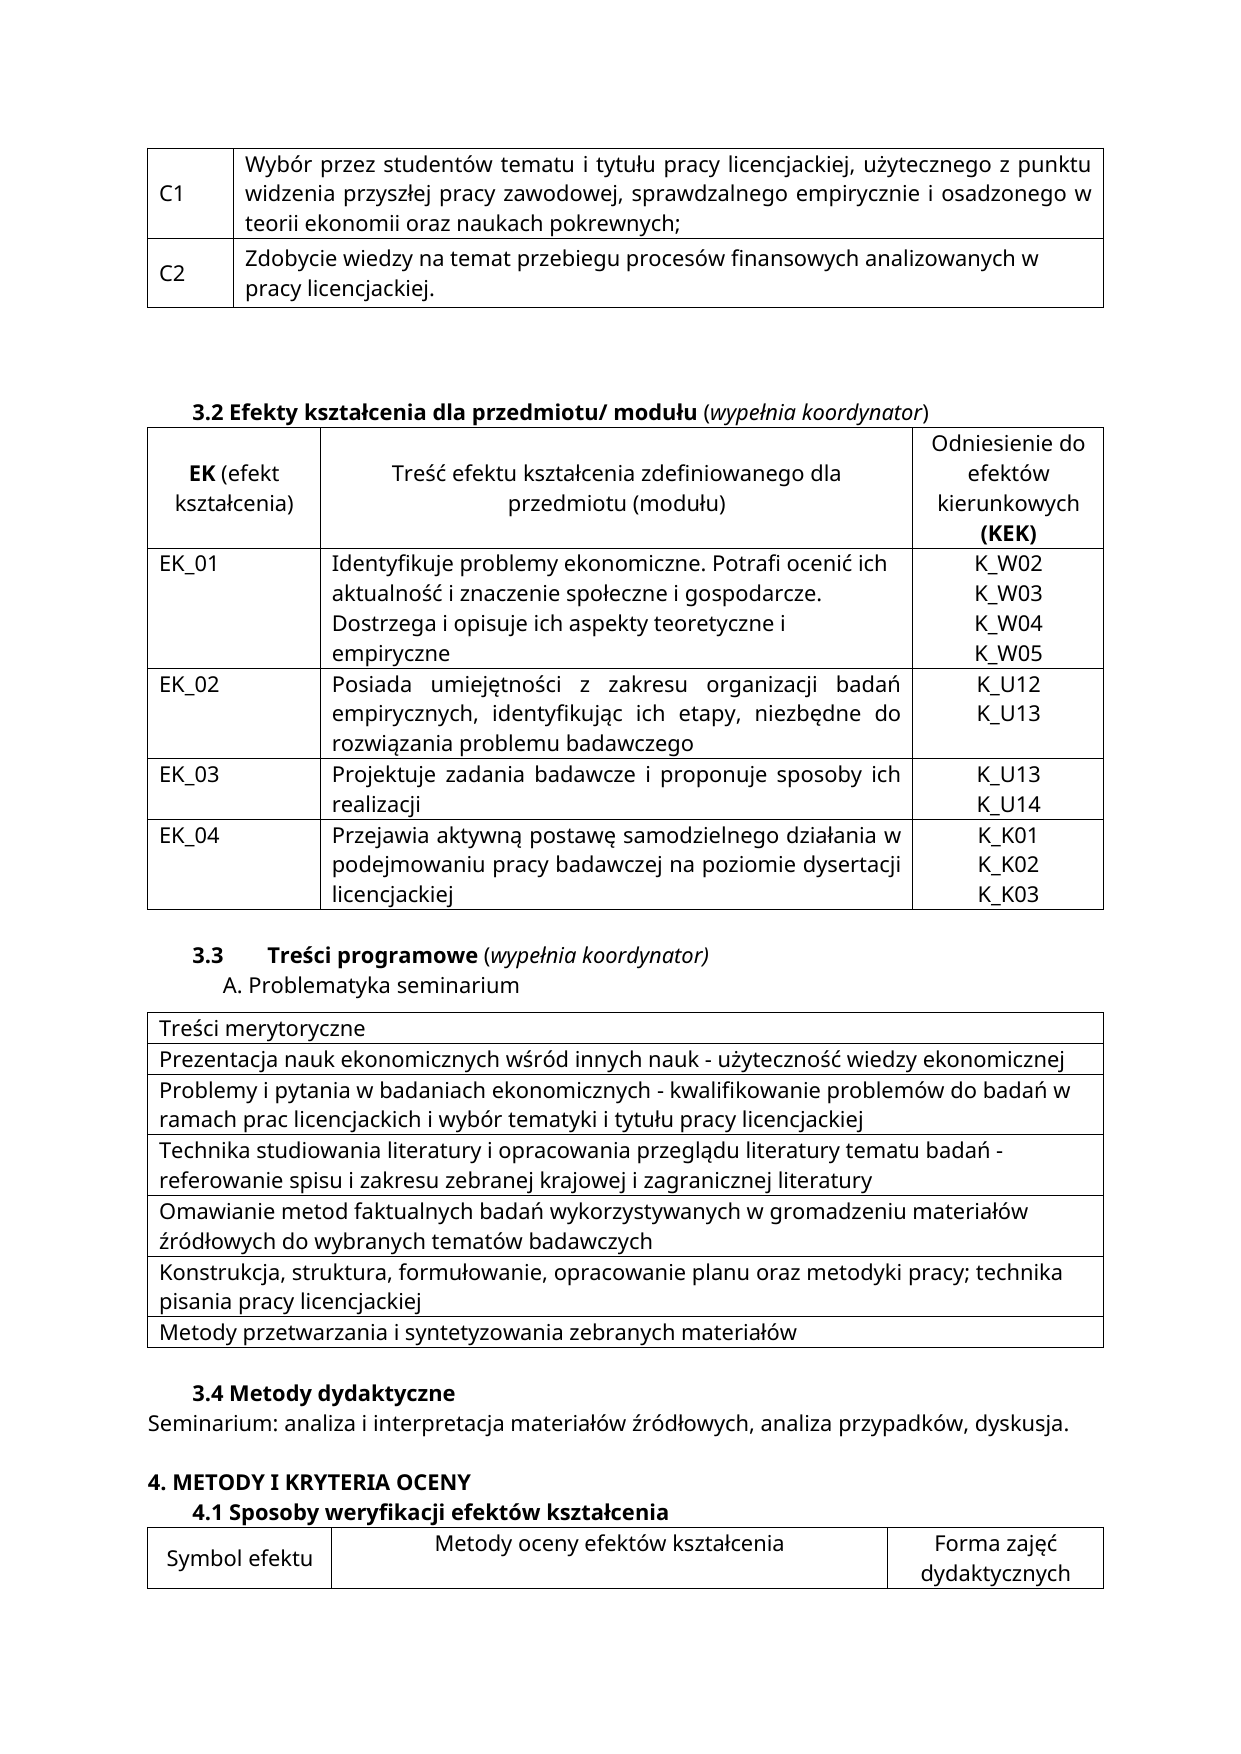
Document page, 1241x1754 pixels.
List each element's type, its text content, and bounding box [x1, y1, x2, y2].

table_cell Przejawia aktywną postawę samodzielnego działania w podejmowaniu pracy badawczej na poziomie dysertacji licencjackiej [321, 820, 912, 909]
table_cell Metody przetwarzania i syntetyzowania zebranych materiałów [148, 1317, 1103, 1347]
text 3.4 Metody dydaktyczne [192, 1378, 1093, 1408]
table_header Odniesienie do efektów kierunkowych (KEK) [913, 428, 1103, 547]
table_cell K_W02 K_W03 K_W04 K_W05 [913, 549, 1103, 668]
text 3.2 Efekty kształcenia dla przedmiotu/ modułu (wypełnia koordynator) [192, 397, 1093, 427]
table_header Symbol efektu [148, 1528, 331, 1587]
table_cell Prezentacja nauk ekonomicznych wśród innych nauk - użyteczność wiedzy ekonomicznej [148, 1044, 1103, 1074]
table_cell Problemy i pytania w badaniach ekonomicznych - kwalifikowanie problemów do badań w ramach prac licencjackich i wybór tematyki i tytułu pracy licencjackiej [148, 1075, 1103, 1134]
table_cell K_U12 K_U13 [913, 669, 1103, 758]
list Treści programowe (wypełnia koordynator) [192, 940, 1093, 970]
table_header Forma zajęć dydaktycznych [888, 1528, 1103, 1587]
table_cell K_U13 K_U14 [913, 759, 1103, 819]
table_header EK (efekt kształcenia) [148, 428, 320, 547]
table_cell EK_01 [148, 549, 320, 668]
table_cell Omawianie metod faktualnych badań wykorzystywanych w gromadzeniu materiałów źródłowych do wybranych tematów badawczych [148, 1196, 1103, 1256]
table_header Metody oceny efektów kształcenia [332, 1528, 887, 1587]
table_cell EK_03 [148, 759, 320, 819]
table_header Treść efektu kształcenia zdefiniowanego dla przedmiotu (modułu) [321, 428, 912, 547]
table_cell Konstrukcja, struktura, formułowanie, opracowanie planu oraz metodyki pracy; technika pisania pracy licencjackiej [148, 1257, 1103, 1316]
text Seminarium: analiza i interpretacja materiałów źródłowych, analiza przypadków, dyskusja. [148, 1408, 1093, 1437]
table_cell C2 [148, 239, 233, 307]
table_cell Technika studiowania literatury i opracowania przeglądu literatury tematu badań - referowanie spisu i zakresu zebranej krajowej i zagranicznej literatury [148, 1135, 1103, 1195]
table_cell Posiada umiejętności z zakresu organizacji badań empirycznych, identyfikując ich etapy, niezbędne do rozwiązania problemu badawczego [321, 669, 912, 758]
text 4. METODY I KRYTERIA OCENY [148, 1467, 1093, 1497]
table_cell Zdobycie wiedzy na temat przebiegu procesów finansowych analizowanych w pracy licencjackiej. [234, 239, 1103, 307]
table_header C1 [148, 149, 233, 238]
table_header Wybór przez studentów tematu i tytułu pracy licencjackiej, użytecznego z punktu widzenia przyszłej pracy zawodowej, sprawdzalnego empirycznie i osadzonego w teorii ekonomii oraz naukach pokrewnych; [234, 149, 1103, 238]
text 4.1 Sposoby weryfikacji efektów kształcenia [192, 1497, 1093, 1527]
table_cell EK_02 [148, 669, 320, 758]
table_cell Identyfikuje problemy ekonomiczne. Potrafi ocenić ich aktualność i znaczenie społeczne i gospodarcze. Dostrzega i opisuje ich aspekty teoretyczne i empiryczne [321, 549, 912, 668]
list A. Problematyka seminarium [223, 970, 1093, 999]
table_cell Projektuje zadania badawcze i proponuje sposoby ich realizacji [321, 759, 912, 819]
table_cell K_K01 K_K02 K_K03 [913, 820, 1103, 909]
table_cell EK_04 [148, 820, 320, 909]
table_header Treści merytoryczne [148, 1013, 1103, 1043]
